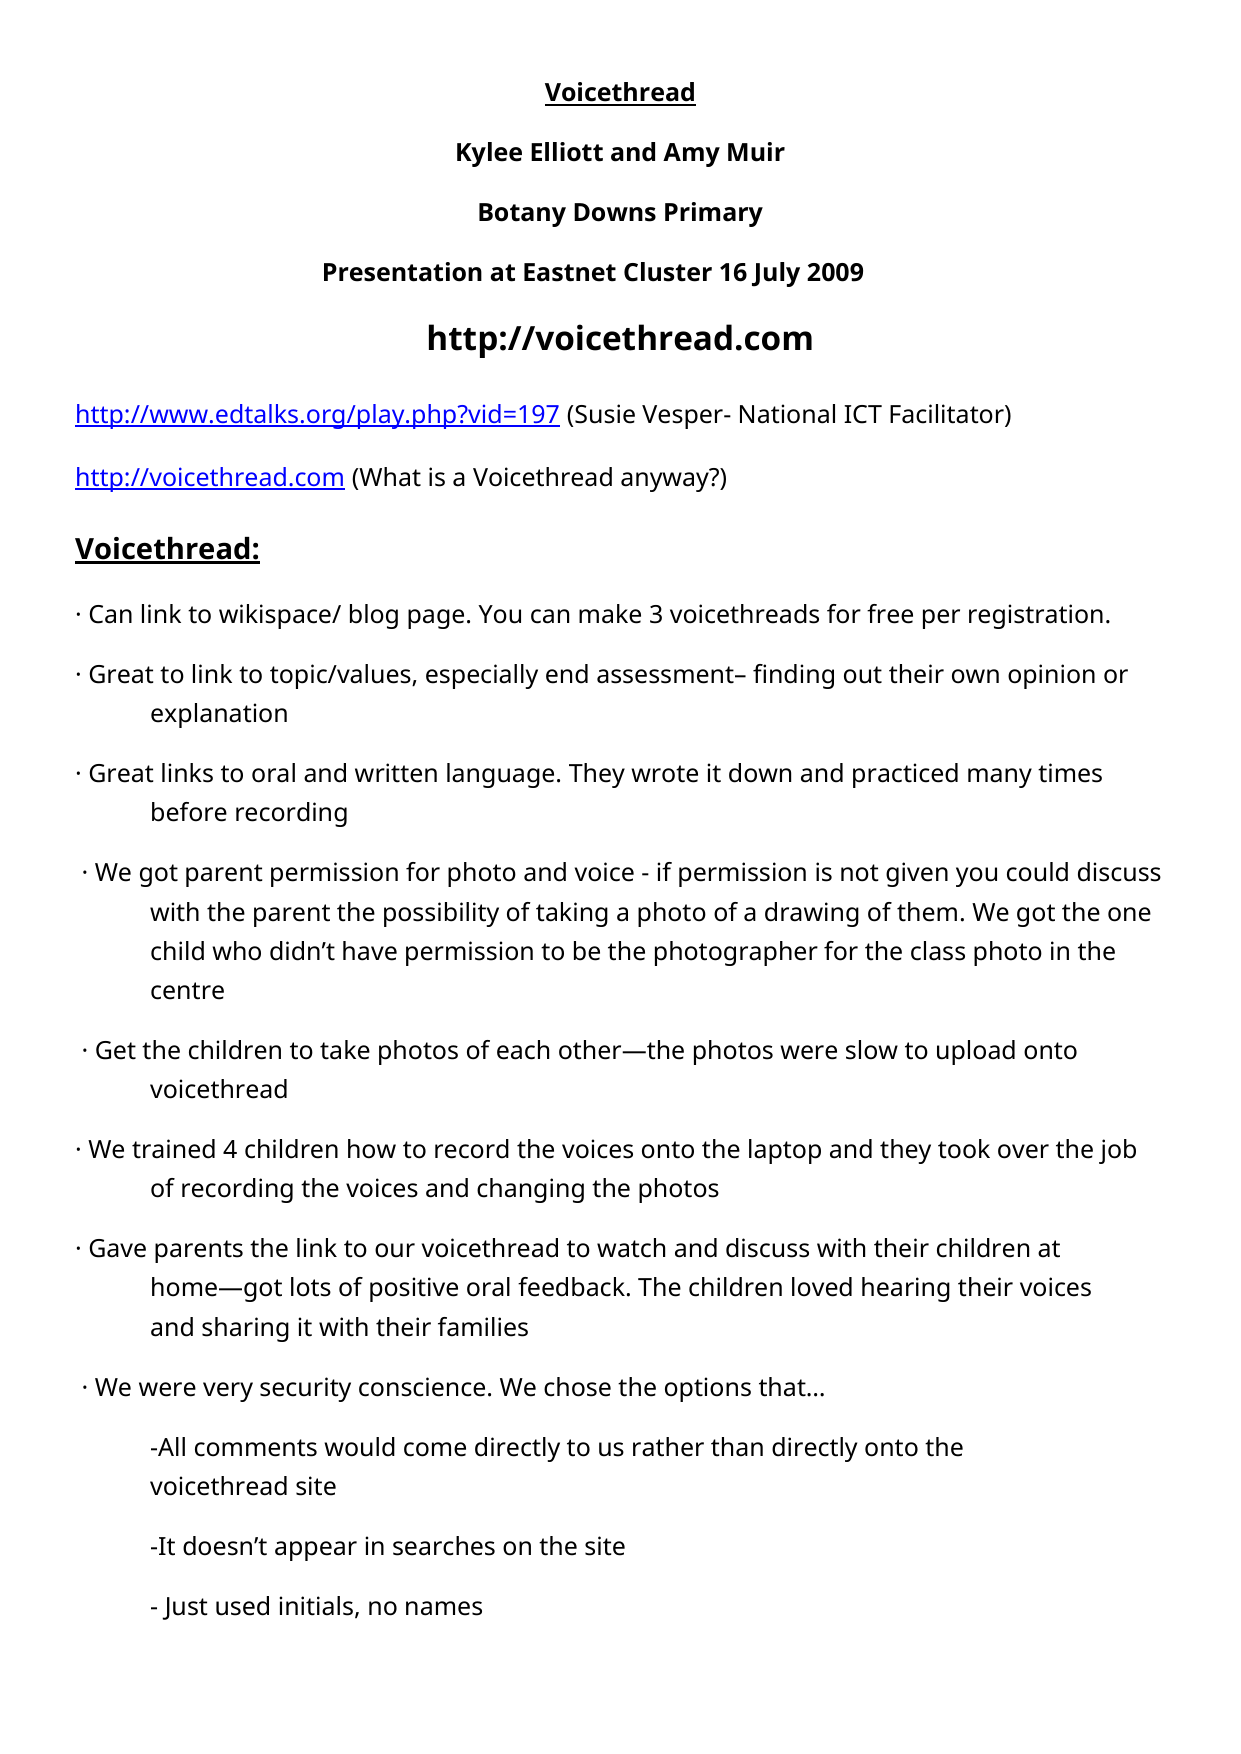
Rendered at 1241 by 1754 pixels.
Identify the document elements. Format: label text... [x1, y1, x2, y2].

text Voicethread [75, 75, 1165, 109]
text -It doesn’t appear in searches on the site [75, 1528, 1165, 1562]
text · Get the children to take photos of each other—the photos were slow to upload onto voicethread [75, 1033, 1165, 1106]
text · We were very security conscience. We chose the options that… [75, 1369, 1165, 1403]
text http://voicethread.com [75, 315, 1165, 360]
text · Great links to oral and written language. They wrote it down and practiced many times before recording [75, 756, 1165, 829]
text · We trained 4 children how to record the voices onto the laptop and they took over the job of recording the voices and changing the photos [75, 1132, 1165, 1205]
text - Just used initials, no names [75, 1588, 1165, 1622]
text Kylee Elliott and Amy Muir [75, 135, 1165, 169]
text http://www.edtalks.org/play.php?vid=197 (Susie Vesper- National ICT Facilitator) [75, 396, 1165, 430]
text · Can link to wikispace/ blog page. You can make 3 voicethreads for free per registration. [75, 597, 1165, 631]
text -All comments would come directly to us rather than directly onto the voicethread site [75, 1429, 1165, 1502]
text http://voicethread.com (What is a Voicethread anyway?) [75, 459, 1165, 494]
text · Gave parents the link to our voicethread to watch and discuss with their children at home—got lots of positive oral feedback. The children loved hearing their voices and sharing it with their families [75, 1231, 1165, 1343]
text Presentation at Eastnet Cluster 16 July 2009 [16, 255, 1170, 289]
text · Great to link to topic/values, especially end assessment– finding out their own opinion or explanation [75, 657, 1165, 730]
text Botany Downs Primary [75, 195, 1165, 229]
text · We got parent permission for photo and voice - if permission is not given you could discuss with the parent the possibility of taking a photo of a drawing of them. We got the one child who didn’t have permission to be the photographer for the class photo in the centre [75, 855, 1165, 1007]
text Voicethread: [75, 528, 1165, 568]
